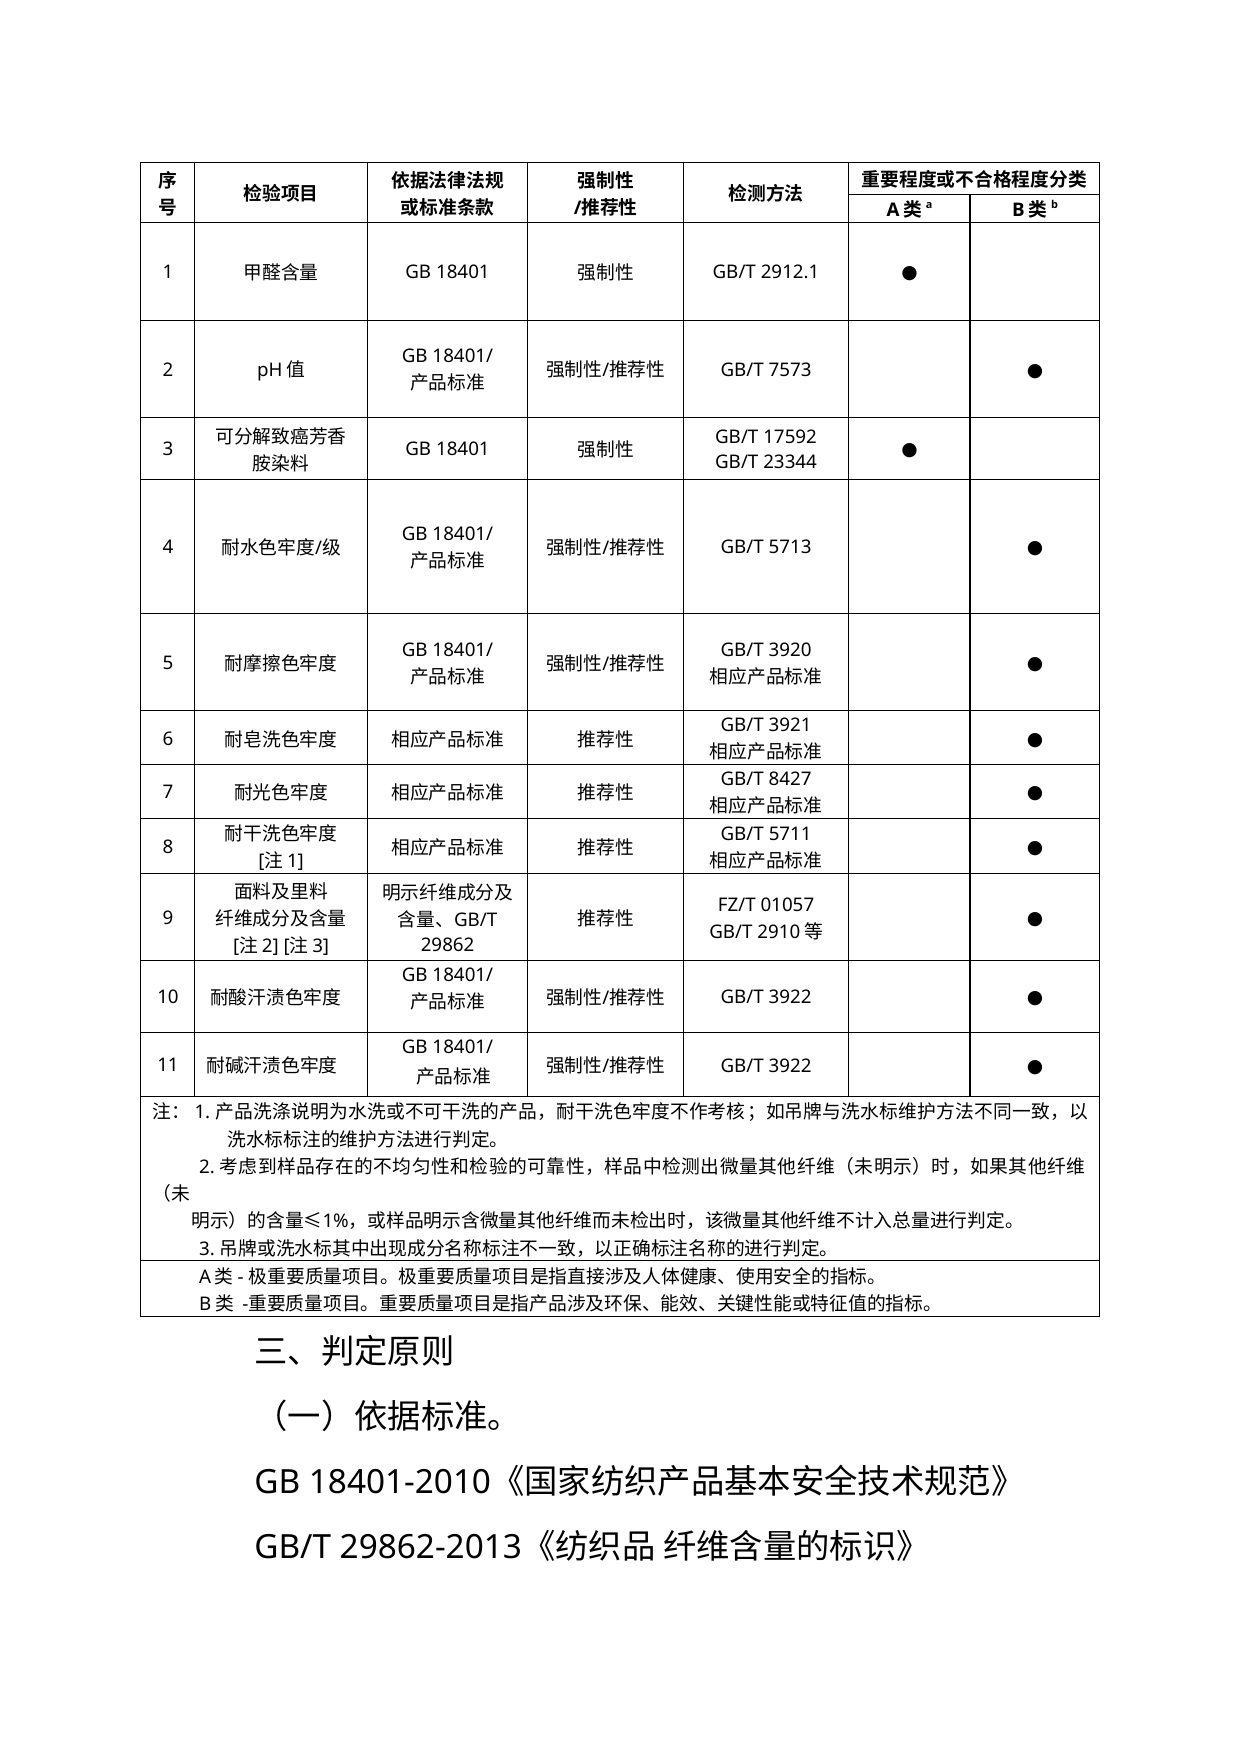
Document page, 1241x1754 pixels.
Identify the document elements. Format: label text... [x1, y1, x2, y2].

table_cell [849, 874, 969, 960]
table_cell 甲醛含量 [195, 223, 367, 319]
table_cell 注： 1. 产品洗涤说明为水洗或不可干洗的产品，耐干洗色牢度不作考核；如吊牌与洗水标维护方法不同一致，以洗水标标注的维护方法进行判定。 考虑到样品存在的不均匀性和检验的可靠性，样品中检测出微量其他纤维（未明示）时，如果其他纤维（未 明示）的含量≤1%，或样品明示含微量其他纤维而未检出时，该微量其他纤维不计入总量进行判定。 吊牌或洗水标其中出现成分名称标注不一致，以正确标注名称的进行判定。 [141, 1097, 1099, 1260]
table_cell 相应产品标准 [368, 765, 527, 818]
table_cell 可分解致癌芳香胺染料 [195, 418, 367, 479]
table_cell 6 [141, 711, 194, 764]
table_cell GB/T 2912.1 [684, 223, 848, 319]
table_header 检验项目 [195, 163, 367, 222]
table_cell 强制性 [528, 223, 683, 319]
table_cell 耐干洗色牢度 [注1] [195, 819, 367, 873]
table_cell 7 [141, 765, 194, 818]
table_cell 强制性/推荐性 [528, 614, 683, 710]
table_cell ● [849, 223, 969, 319]
table_cell GB 18401/ 产品标准 [368, 1033, 527, 1096]
table_cell 1 [141, 223, 194, 319]
table_cell GB 18401/ 产品标准 [368, 614, 527, 710]
text 三、判定原则 [187, 1317, 1053, 1382]
table_cell [849, 614, 969, 710]
table_cell GB 18401/ 产品标准 [368, 321, 527, 417]
table_cell 推荐性 [528, 711, 683, 764]
table_cell GB 18401 [368, 223, 527, 319]
table_cell [971, 223, 1099, 319]
table_cell ● [971, 614, 1099, 710]
table_cell GB/T 8427 相应产品标准 [684, 765, 848, 818]
table_cell GB 18401/ 产品标准 [368, 480, 527, 613]
table_cell GB/T 5713 [684, 480, 848, 613]
table_cell 推荐性 [528, 874, 683, 960]
table_cell 耐皂洗色牢度 [195, 711, 367, 764]
table_cell 耐水色牢度/级 [195, 480, 367, 613]
table_cell GB/T 7573 [684, 321, 848, 417]
table_cell B类b [971, 195, 1099, 222]
table_cell pH值 [195, 321, 367, 417]
table_cell GB/T 17592 GB/T 23344 [684, 418, 848, 479]
table_cell 4 [141, 480, 194, 613]
table_cell GB/T 3921 相应产品标准 [684, 711, 848, 764]
table_cell 推荐性 [528, 765, 683, 818]
table_cell GB/T 3920 相应产品标准 [684, 614, 848, 710]
table_cell GB/T 3922 [684, 961, 848, 1032]
table_header 序号 [141, 163, 194, 222]
table_cell 2 [141, 321, 194, 417]
table_cell 耐碱汗渍色牢度 [195, 1033, 367, 1096]
table_cell ● [971, 321, 1099, 417]
table_cell 8 [141, 819, 194, 873]
table_cell ● [971, 1033, 1099, 1096]
table_cell 强制性/推荐性 [528, 480, 683, 613]
table_cell GB 18401 [368, 418, 527, 479]
table_cell ● [971, 819, 1099, 873]
table_cell 相应产品标准 [368, 711, 527, 764]
table_cell ● [971, 961, 1099, 1032]
table_cell [849, 711, 969, 764]
table_cell ● [971, 480, 1099, 613]
table_cell [849, 321, 969, 417]
table_cell GB 18401/ 产品标准 [368, 961, 527, 1032]
table_cell 面料及里料 纤维成分及含量 [注2] [注3] [195, 874, 367, 960]
table_cell 10 [141, 961, 194, 1032]
table_header 强制性 /推荐性 [528, 163, 683, 222]
table_cell [849, 819, 969, 873]
text GB/T 29862-2013《纺织品 纤维含量的标识》 [187, 1512, 1053, 1577]
table_cell ● [971, 874, 1099, 960]
table_cell [849, 480, 969, 613]
table_cell 强制性 [528, 418, 683, 479]
table_header 检测方法 [684, 163, 848, 222]
table_cell 5 [141, 614, 194, 710]
table_cell 强制性/推荐性 [528, 1033, 683, 1096]
table_cell 推荐性 [528, 819, 683, 873]
table_header 重要程度或不合格程度分类 [849, 163, 1099, 194]
table_cell ● [971, 711, 1099, 764]
table_cell [971, 418, 1099, 479]
table_cell 9 [141, 874, 194, 960]
table_cell 11 [141, 1033, 194, 1096]
table_cell A类 - 极重要质量项目。极重要质量项目是指直接涉及人体健康、使用安全的指标。 B类 -重要质量项目。重要质量项目是指产品涉及环保、能效、关键性能或特征值的指标。 [141, 1261, 1099, 1316]
table_cell GB/T 5711 相应产品标准 [684, 819, 848, 873]
table_cell [849, 961, 969, 1032]
table_cell 强制性/推荐性 [528, 961, 683, 1032]
table_cell 耐摩擦色牢度 [195, 614, 367, 710]
table_cell A类a [849, 195, 969, 222]
table_cell 相应产品标准 [368, 819, 527, 873]
table_cell FZ/T 01057 GB/T 2910等 [684, 874, 848, 960]
text （一）依据标准。 [187, 1382, 1053, 1447]
table_cell ● [971, 765, 1099, 818]
table_cell [849, 765, 969, 818]
table_cell 耐酸汗渍色牢度 [195, 961, 367, 1032]
table_cell 明示纤维成分及含量、GB/T 29862 [368, 874, 527, 960]
text GB 18401-2010《国家纺织产品基本安全技术规范》 [187, 1447, 1053, 1512]
table_cell 3 [141, 418, 194, 479]
table_cell [849, 1033, 969, 1096]
table_header 依据法律法规 或标准条款 [368, 163, 527, 222]
table_cell ● [849, 418, 969, 479]
table_cell GB/T 3922 [684, 1033, 848, 1096]
table_cell 耐光色牢度 [195, 765, 367, 818]
table_cell 强制性/推荐性 [528, 321, 683, 417]
